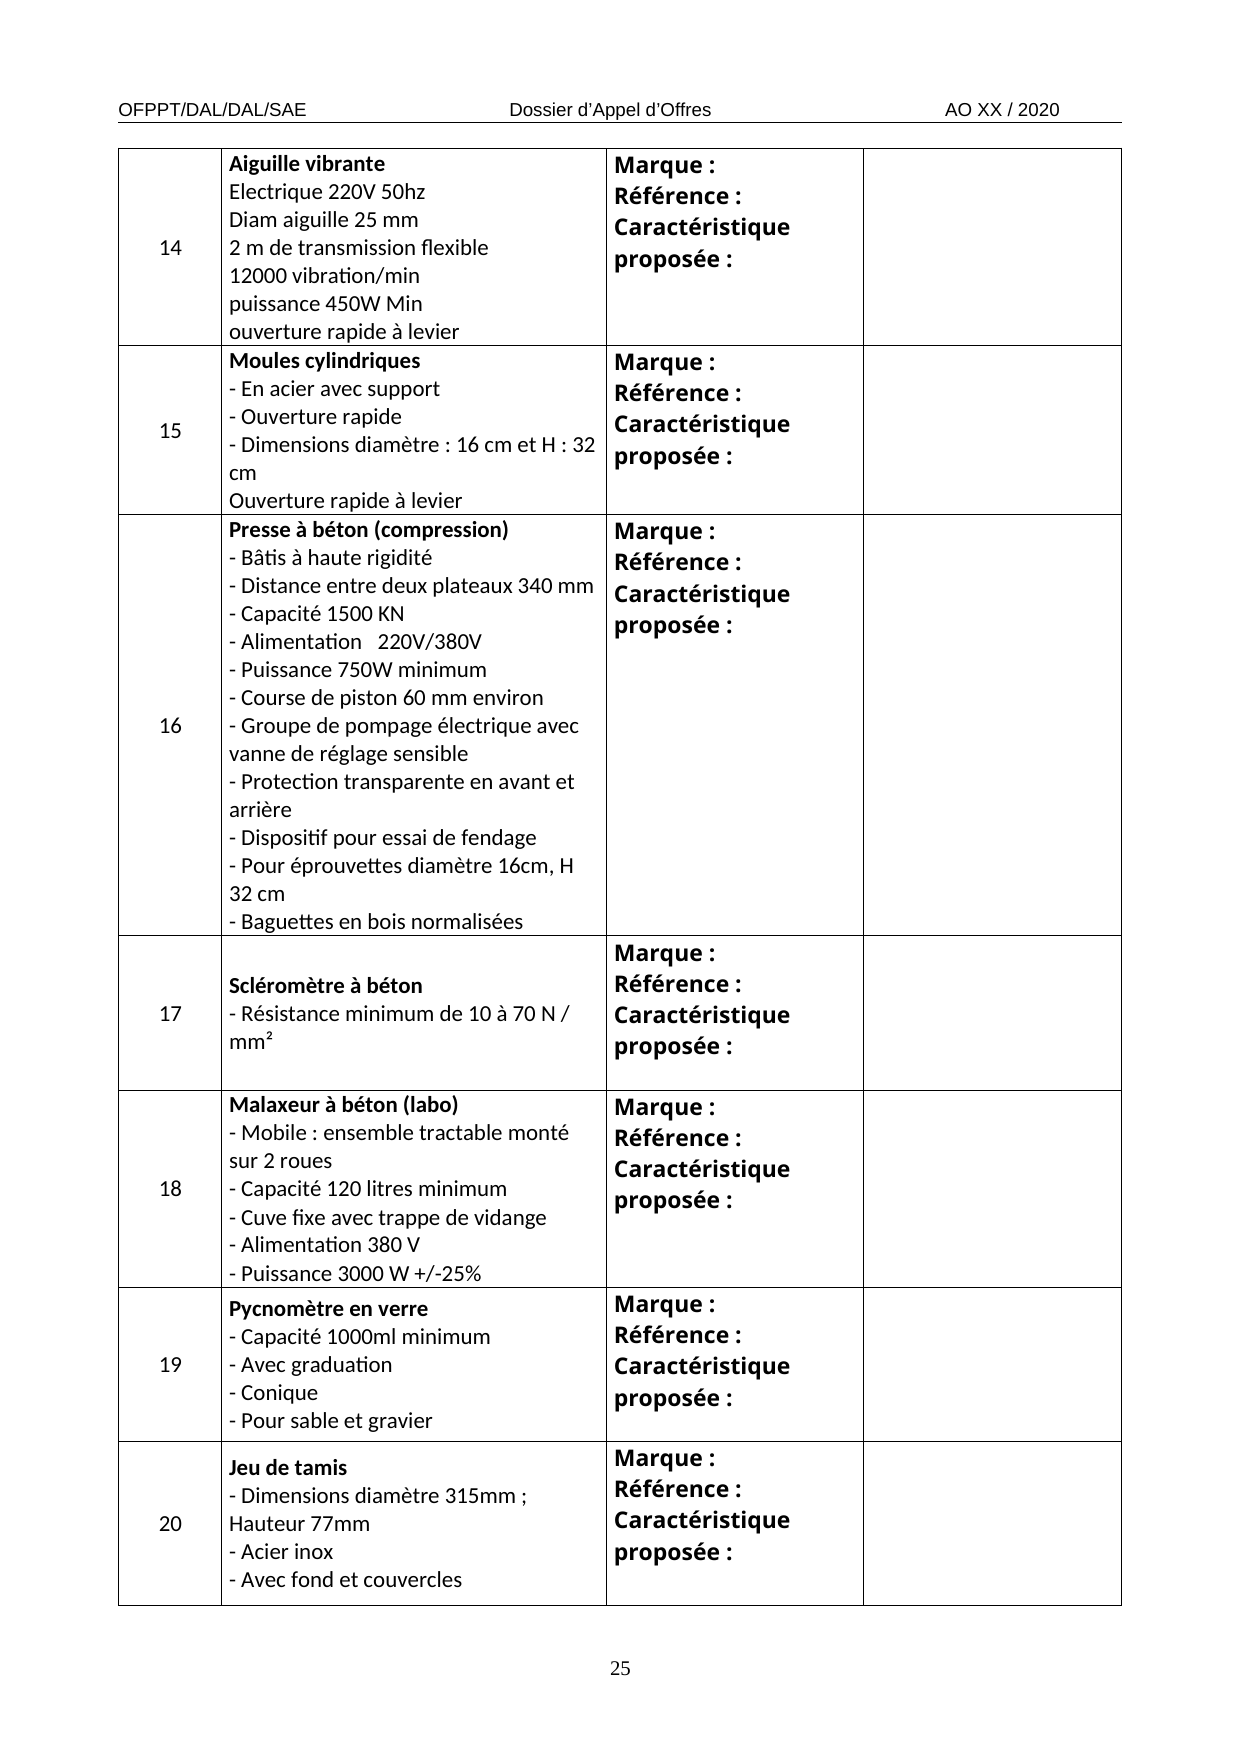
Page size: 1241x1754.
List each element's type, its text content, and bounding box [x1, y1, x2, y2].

table_cell 15 [119, 346, 221, 514]
table_cell 16 [119, 515, 221, 935]
table_cell Marque : Référence : Caractéristique proposée : [607, 1091, 863, 1287]
table_cell [864, 936, 1121, 1089]
table_cell Aiguille vibrante Electrique 220V 50hz Diam aiguille 25 mm 2 m de transmission flexible 12000 vibration/min puissance 450W Min ouverture rapide à levier [222, 149, 606, 345]
table_cell [864, 1091, 1121, 1287]
table_cell 18 [119, 1091, 221, 1287]
table_cell 19 [119, 1288, 221, 1441]
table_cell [607, 1442, 863, 1605]
table_cell Scléromètre à béton - Résistance minimum de 10 à 70 N / mm² [222, 936, 606, 1089]
table_cell [864, 149, 1121, 345]
table_cell Pycnomètre en verre - Capacité 1000ml minimum - Avec graduation - Conique - Pour sable et gravier [222, 1288, 606, 1441]
table_cell [864, 1288, 1121, 1441]
table_cell [864, 515, 1121, 935]
table_cell Malaxeur à béton (labo) - Mobile : ensemble tractable monté sur 2 roues - Capacité 120 litres minimum - Cuve fixe avec trappe de vidange - Alimentation 380 V - Puissance 3000 W +/-25% [222, 1091, 606, 1287]
table_cell 14 [119, 149, 221, 345]
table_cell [222, 1442, 606, 1605]
table_cell 17 [119, 936, 221, 1089]
table_cell Marque : Référence : Caractéristique proposée : [607, 936, 863, 1089]
table_cell Marque : Référence : Caractéristique proposée : [607, 346, 863, 514]
table_cell Marque : Référence : Caractéristique proposée : [607, 515, 863, 935]
table_cell Moules cylindriques - En acier avec support - Ouverture rapide - Dimensions diamètre : 16 cm et H : 32 cm Ouverture rapide à levier [222, 346, 606, 514]
table_cell Marque : Référence : Caractéristique proposée : [607, 1288, 863, 1441]
table_cell [864, 1442, 1121, 1605]
table_cell Presse à béton (compression) - Bâtis à haute rigidité - Distance entre deux plateaux 340 mm - Capacité 1500 KN - Alimentation 220V/380V - Puissance 750W minimum - Course de piston 60 mm environ - Groupe de pompage électrique avec vanne de réglage sensible - Protection transparente en avant et arrière - Dispositif pour essai de fendage - Pour éprouvettes diamètre 16cm, H 32 cm - Baguettes en bois normalisées [222, 515, 606, 935]
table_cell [607, 149, 863, 345]
table_cell [864, 346, 1121, 514]
table_cell 20 [119, 1442, 221, 1605]
